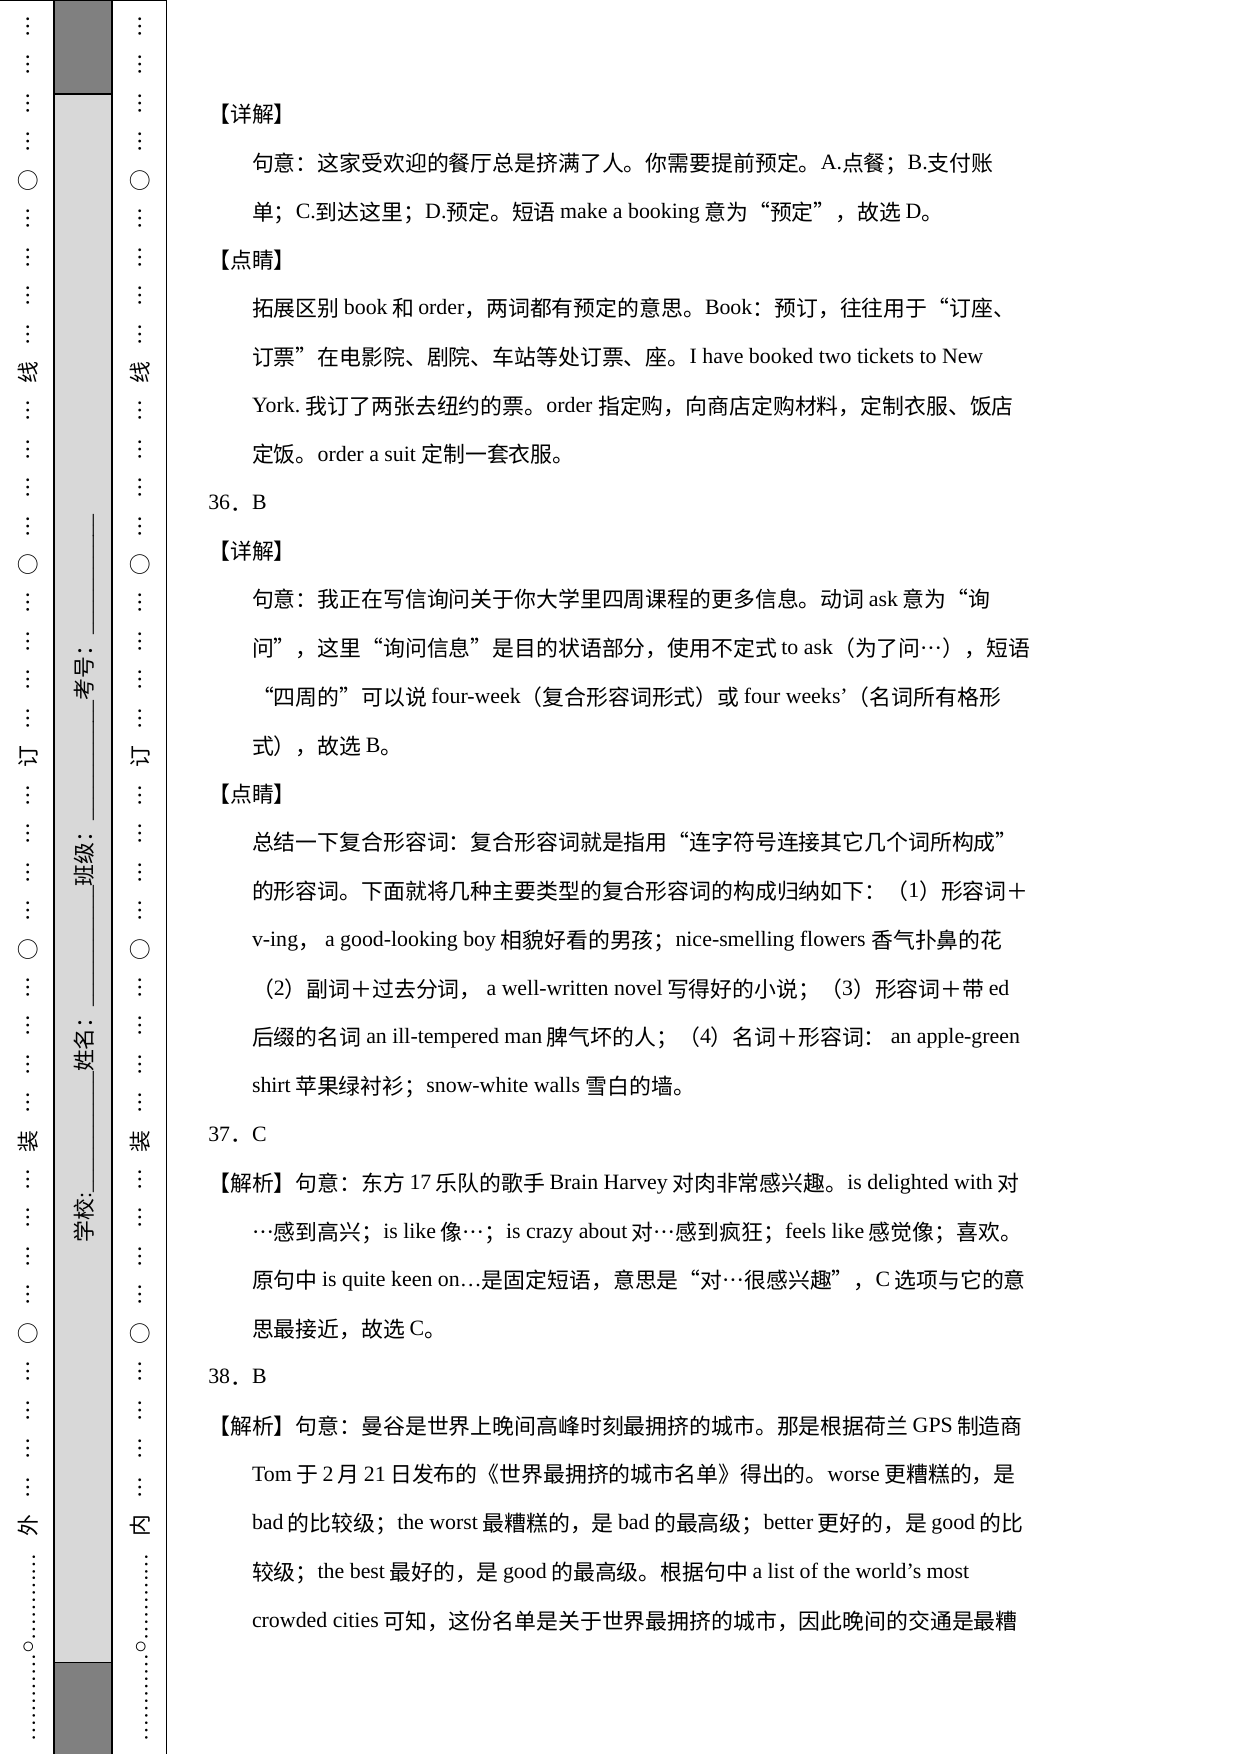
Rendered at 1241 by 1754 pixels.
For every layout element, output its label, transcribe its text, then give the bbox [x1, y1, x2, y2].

text 句意：这家受欢迎的餐厅总是挤满了人。你需要提前预定。A.点餐；B.支付账单；C.到达这里；D.预定。短语make a booking意为“预定”，故选D。 [252, 145, 1032, 227]
text 【详解】 [208, 534, 1032, 566]
text 拓展区别book和order，两词都有预定的意思。Book：预订，往往用于“订座、订票”在电影院、剧院、车站等处订票、座。I have booked two tickets to New York. 我订了两张去纽约的票。order 指定购，向商店定购材料，定制衣服、饭店定饭。order a suit 定制一套衣服。 [252, 291, 1032, 469]
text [208, 1408, 1032, 1636]
text 【点睛】 [208, 777, 1032, 809]
text 【详解】 [208, 97, 1032, 129]
text 总结一下复合形容词：复合形容词就是指用“连字符号连接其它几个词所构成”的形容词。下面就将几种主要类型的复合形容词的构成归纳如下：（1）形容词＋v-ing， a good-looking boy相貌好看的男孩；nice-smelling flowers 香气扑鼻的花（2）副词＋过去分词， a well-written novel写得好的小说；（3）形容词＋带ed后缀的名词 an ill-tempered man脾气坏的人；（4）名词＋形容词： an apple-green shirt苹果绿衬衫；snow-white walls 雪白的墙。 [252, 825, 1032, 1101]
text 句意：我正在写信询问关于你大学里四周课程的更多信息。动词ask意为“询问”，这里“询问信息”是目的状语部分，使用不定式to ask（为了问…），短语“四周的”可以说four-week（复合形容词形式）或four weeks’（名词所有格形式），故选B。 [252, 582, 1032, 761]
text 38．B [208, 1360, 1032, 1392]
text 【点睛】 [208, 242, 1032, 275]
text 36．B [208, 485, 1032, 518]
text 37．C [208, 1117, 1032, 1149]
text 【解析】句意：东方17乐队的歌手Brain Harvey对肉非常感兴趣。is delighted with对…感到高兴；is like像…；is crazy about对…感到疯狂；feels like感觉像；喜欢。原句中is quite keen on…是固定短语，意思是“对…很感兴趣”，C选项与它的意思最接近，故选C。 [208, 1165, 1032, 1344]
